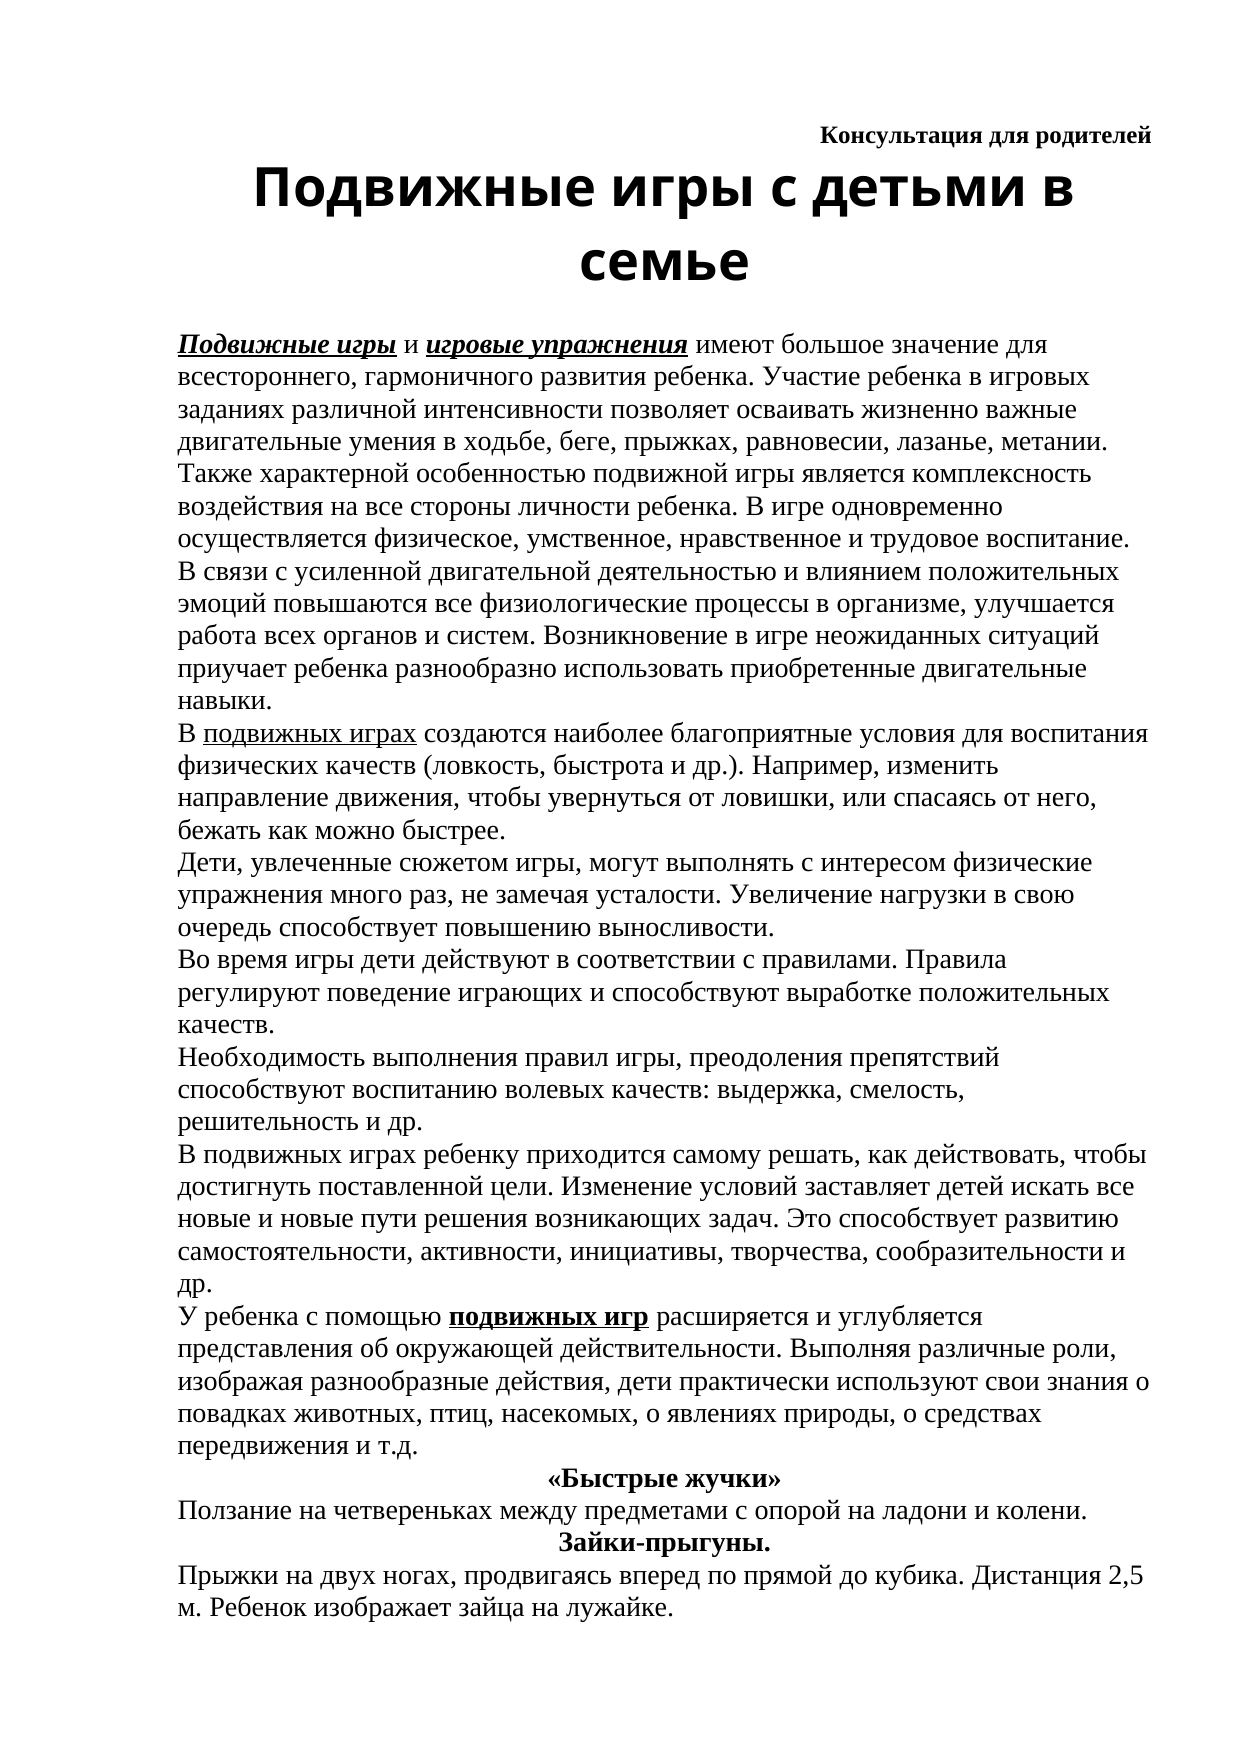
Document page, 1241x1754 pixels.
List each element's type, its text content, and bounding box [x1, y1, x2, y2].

text Подвижные игры с детьми в семье [177, 149, 1152, 296]
text Зайки-прыгуны. [177, 1526, 1152, 1558]
text Подвижные игры и игровые упражнения имеют большое значение для всестороннего, гармоничного развития ребенка. Участие ребенка в игровых заданиях различной интенсивности позволяет осваивать жизненно важные двигательные умения в ходьбе, беге, прыжках, равновесии, лазанье, метании. Также характерной особенностью подвижной игры является комплексность воздействия на все стороны личности ребенка. В игре одновременно осуществляется физическое, умственное, нравственное и трудовое воспитание. В связи с усиленной двигательной деятельностью и влиянием положительных эмоций повышаются все физиологические процессы в организме, улучшается работа всех органов и систем. Возникновение в игре неожиданных ситуаций приучает ребенка разнообразно использовать приобретенные двигательные навыки. В подвижных играх создаются наиболее благоприятные условия для воспитания физических качеств (ловкость, быстрота и др.). Например, изменить направление движения, чтобы увернуться от ловишки, или спасаясь от него, бежать как можно быстрее. Дети, увлеченные сюжетом игры, могут выполнять с интересом физические упражнения много раз, не замечая усталости. Увеличение нагрузки в свою очередь способствует повышению выносливости. Во время игры дети действуют в соответствии с правилами. Правила регулируют поведение играющих и способствуют выработке положительных качеств. Необходимость выполнения правил игры, преодоления препятствий способствуют воспитанию волевых качеств: выдержка, смелость, решительность и др. В подвижных играх ребенку приходится самому решать, как действовать, чтобы достигнуть поставленной цели. Изменение условий заставляет детей искать все новые и новые пути решения возникающих задач. Это способствует развитию самостоятельности, активности, инициативы, творчества, сообразительности и др. У ребенка с помощью подвижных игр расширяется и углубляется представления об окружающей действительности. Выполняя различные роли, изображая разнообразные действия, дети практически используют свои знания о повадках животных, птиц, насекомых, о явлениях природы, о средствах передвижения и т.д. [177, 327, 1152, 1461]
text «Быстрые жучки» [177, 1461, 1152, 1493]
text Прыжки на двух ногах, продвигаясь вперед по прямой до кубика. Дистанция 2,5 м. Ребенок изображает зайца на лужайке. [177, 1558, 1152, 1623]
text Ползание на четвереньках между предметами с опорой на ладони и колени. [177, 1493, 1152, 1526]
text Консультация для родителей [177, 118, 1152, 149]
